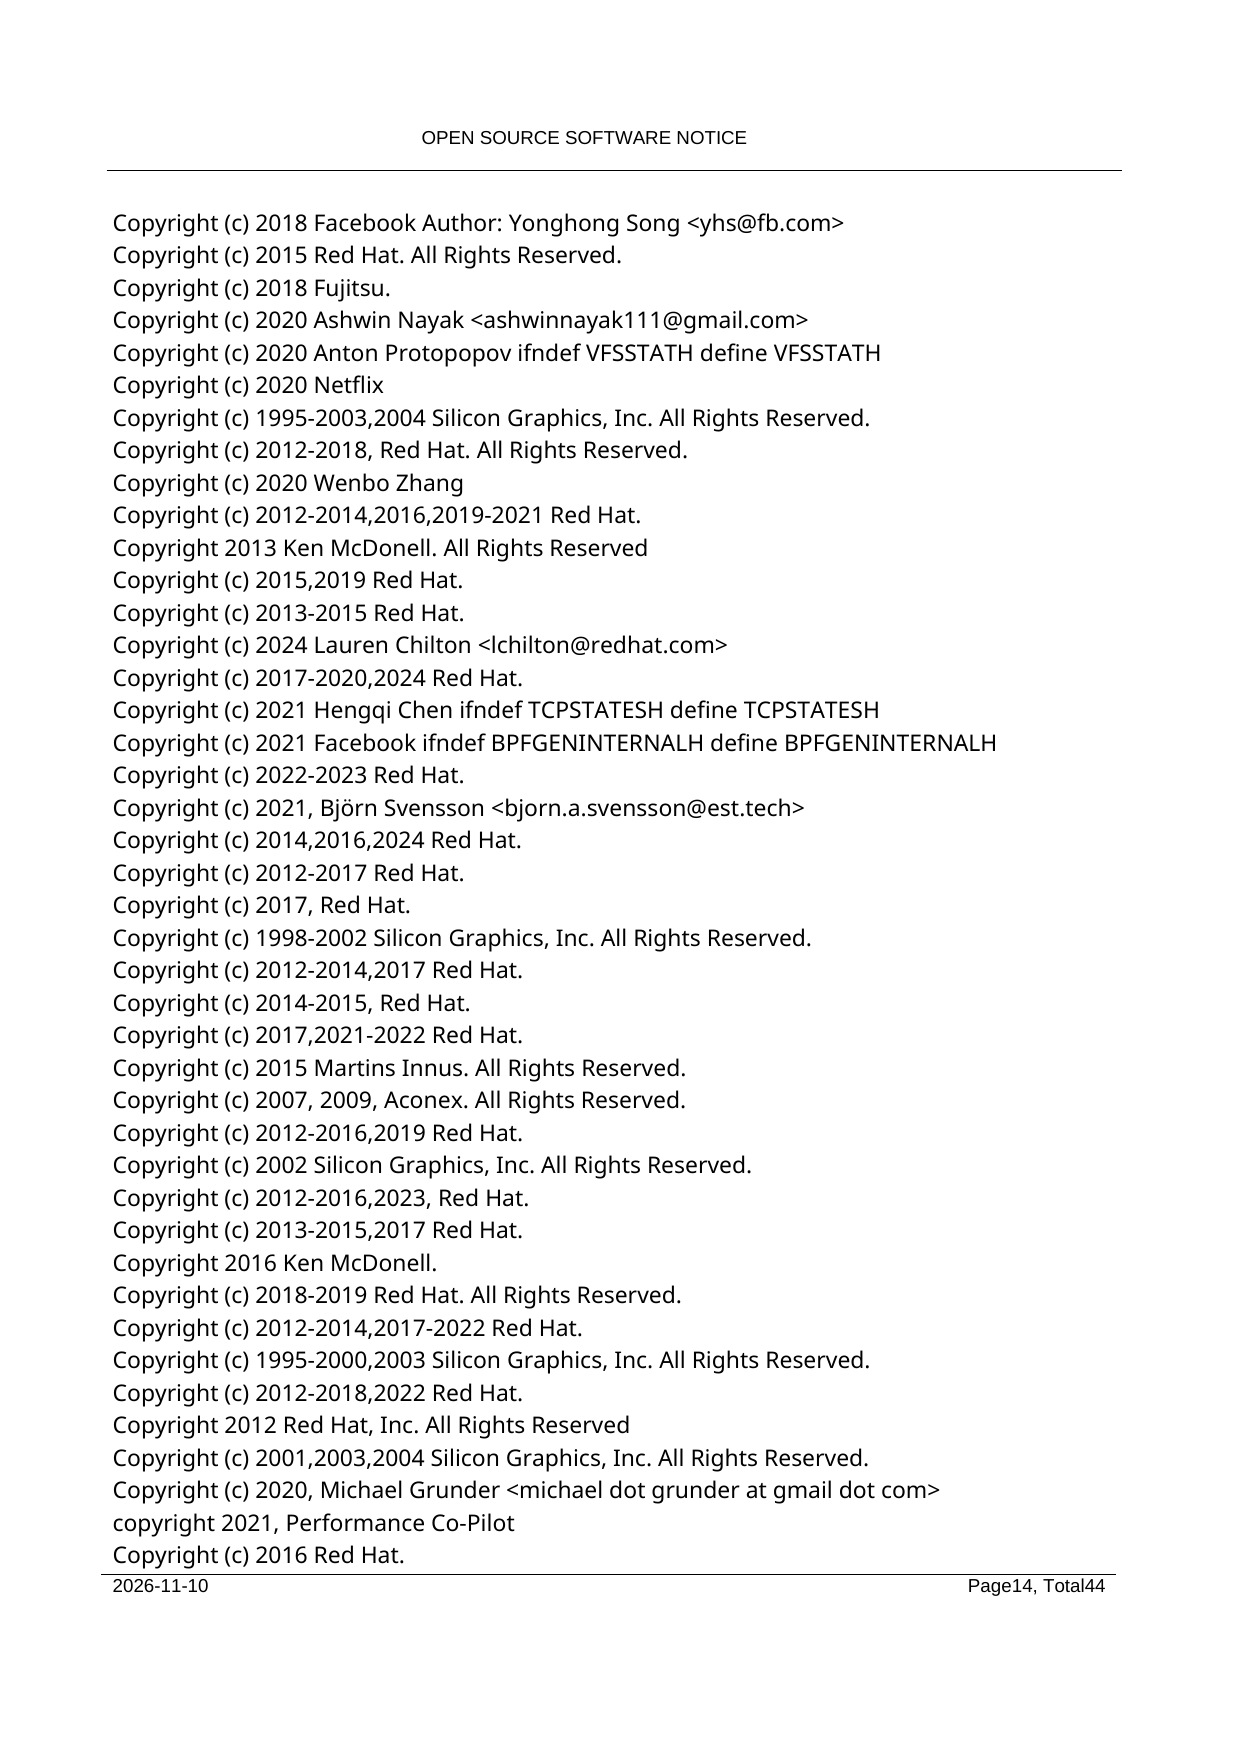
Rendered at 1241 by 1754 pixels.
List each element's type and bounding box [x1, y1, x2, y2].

text [112, 206, 1128, 1571]
